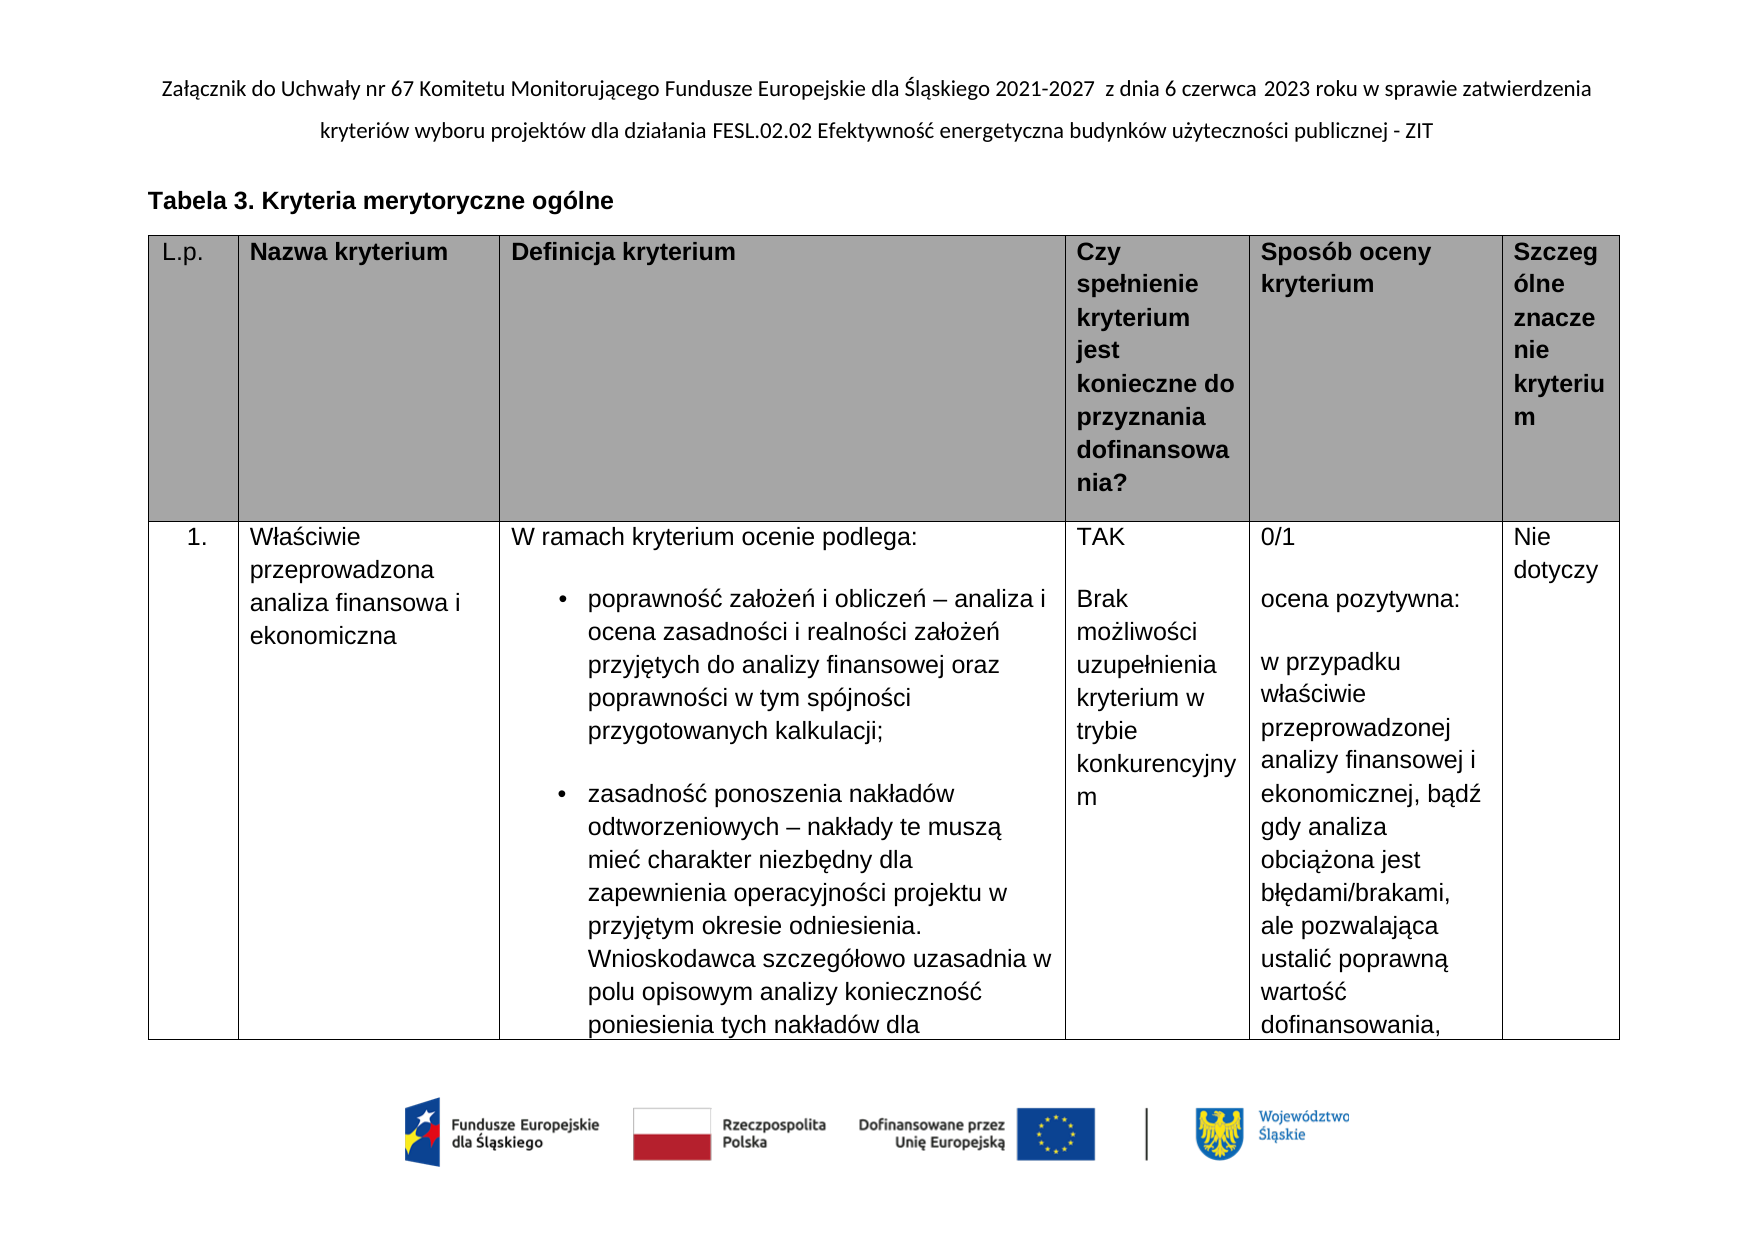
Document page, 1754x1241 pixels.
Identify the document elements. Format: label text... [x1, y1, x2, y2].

table_header Sposób oceny kryterium [1250, 236, 1502, 521]
table_cell [149, 522, 238, 1038]
table_header Szczególne znaczenie kryterium [1503, 236, 1619, 521]
table_cell 0/1 ocena pozytywna: w przypadku właściwie przeprowadzonej analizy finansowej i ekonomicznej, bądź gdy analiza obciążona jest błędami/brakami, ale pozwalająca ustalić poprawną wartość dofinansowania, trwałość finansową projektu i inne parametry projektu, dla których parametry finansowe i ekonomiczne są istotne. Ocena negatywna: analiza finansowa i ekonomiczna przeprowadzona niewłaściwie. W takiej sytuacji ma miejsce negatywna ocena merytoryczna projektu. Ekspert uzasadnia dokonaną ocenę [1250, 522, 1502, 1038]
table_header Czy spełnienie kryterium jest konieczne do przyznania dofinansowania? [1066, 236, 1249, 521]
text Tabela 3. Kryteria merytoryczne ogólne [148, 186, 1606, 214]
table_cell W ramach kryterium ocenie podlega: • poprawność założeń i obliczeń – analiza i ocena zasadności i realności założeń przyjętych do analizy finansowej oraz poprawności w tym spójności przygotowanych kalkulacji; • zasadność ponoszenia nakładów odtworzeniowych – nakłady te muszą mieć charakter niezbędny dla zapewnienia operacyjności projektu w przyjętym okresie odniesienia. Wnioskodawca szczegółowo uzasadnia w polu opisowym analizy konieczność poniesienia tych nakładów dla zapewnienia operacyjności projektu. Ocenie podlega, czy opis ten potwierdza zasadność poniesienia nakładów odtworzeniowych; • zasadność zastosowania innej metody liczenia wartości rezydualnej aniżeli opartej o wartość przepływów pieniężnych. Wnioskodawca uzasadnia w polu opisowym analizy zastosowanie metody liczenia wartości rezydualnej innej niż metody opartej o wartość przepływów pieniężnych. Ocenie wówczas podlega, czy opis ten potwierdza zasadność zastosowania innej metody niż wskazane w Wytycznych dotyczących zagadnień związanych z przygotowaniem projektów inwestycyjnych, w tym hybrydowych na lata 2021-2027. • uwzględnienie w analizie ekonomicznej uwarunkowań rynkowych branży oraz specyfikę projektu, opierając się o wszystkie istotne środowiskowe, gospodarcze i społeczne efekty. Badanie analizy finansowej i ekonomicznej ma miejsce na etapie oceny projektu na podstawie założeń wskazanych przez wnioskodawcę. [500, 522, 1065, 1038]
picture [405, 1097, 1349, 1167]
table_header Definicja kryterium [500, 236, 1065, 521]
table_header L.p. [149, 236, 238, 521]
table_header Nazwa kryterium [239, 236, 499, 521]
table_cell Właściwie przeprowadzona analiza finansowa i ekonomiczna [239, 522, 499, 1038]
table_cell Nie dotyczy [1503, 522, 1619, 1038]
table_cell TAK Brak możliwości uzupełnienia kryterium w trybie konkurencyjnym [1066, 522, 1249, 1038]
